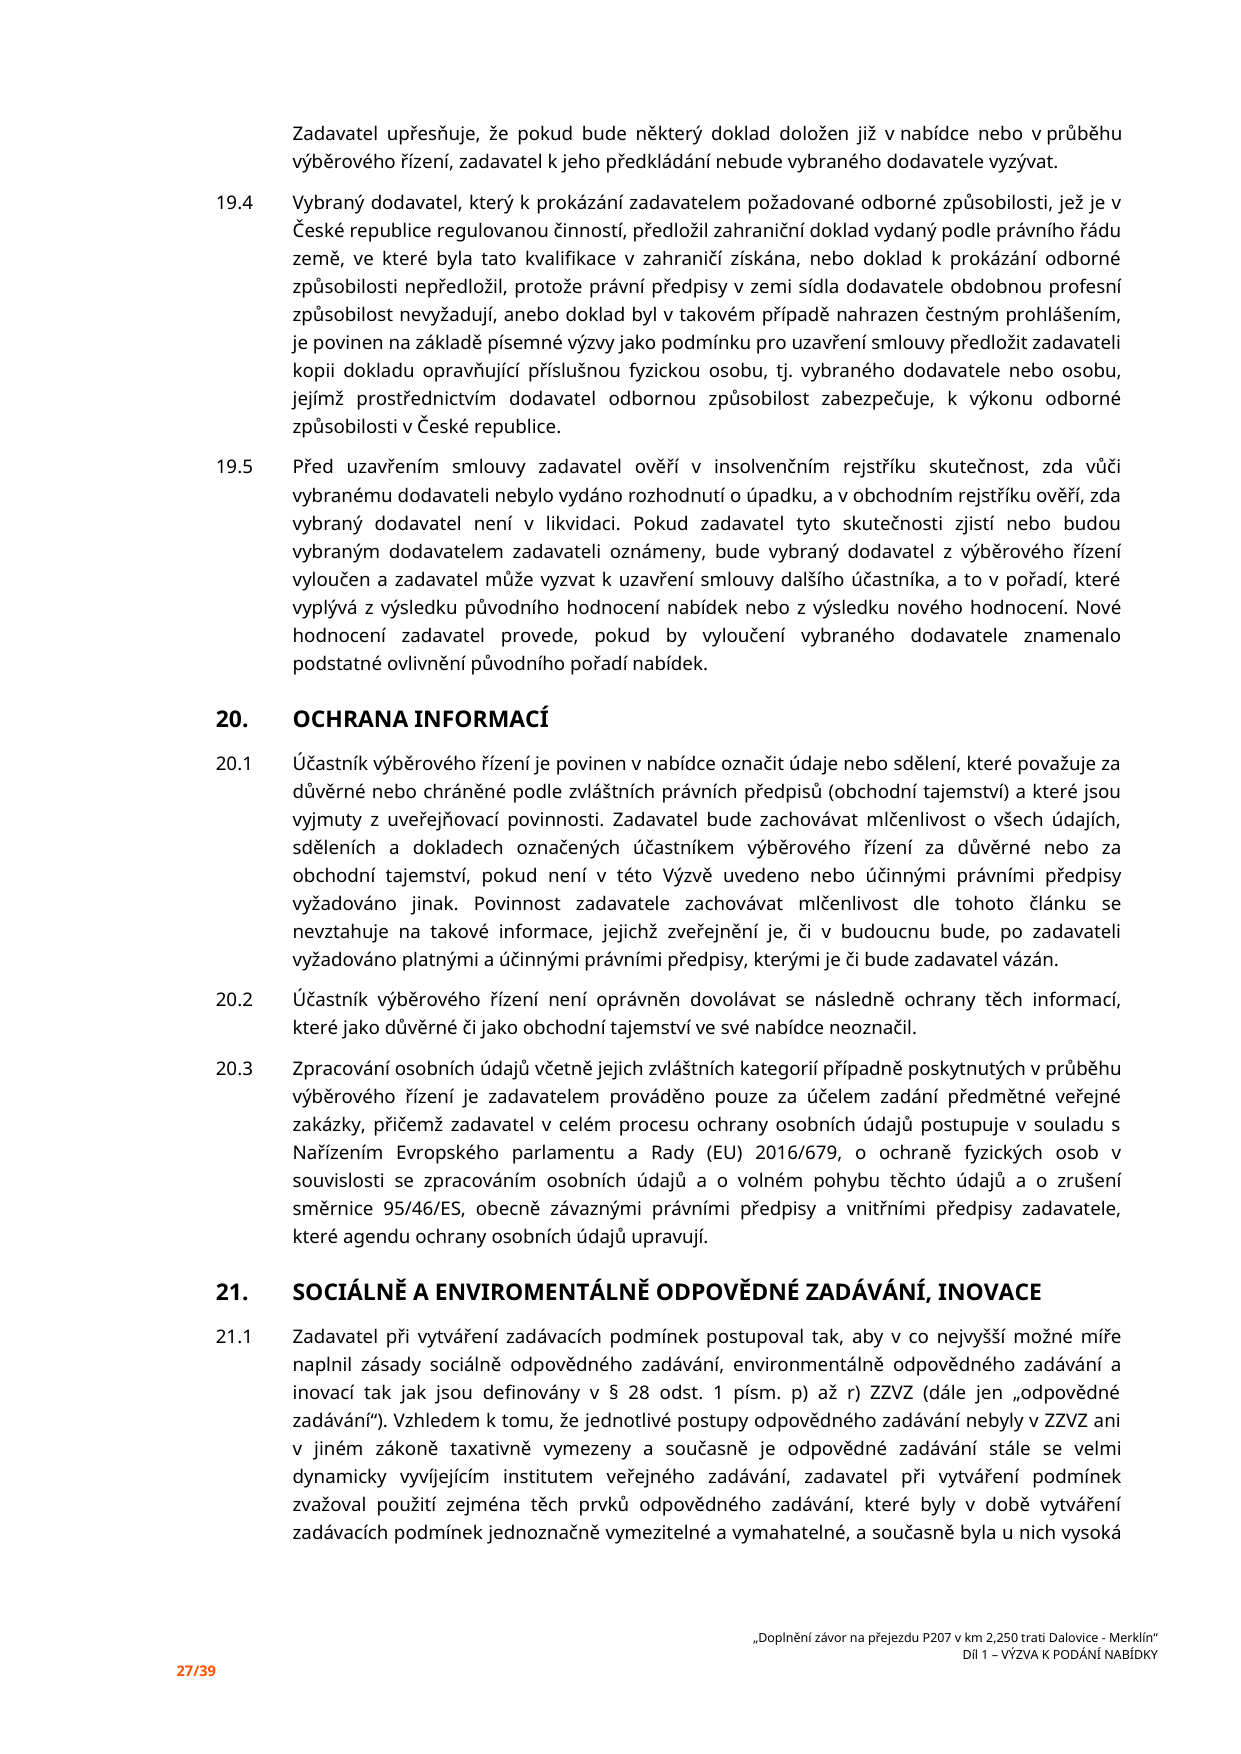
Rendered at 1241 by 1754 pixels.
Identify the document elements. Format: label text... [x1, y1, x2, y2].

text Před uzavřením smlouvy zadavatel ověří v insolvenčním rejstříku skutečnost, zda vůči vybranému dodavateli nebylo vydáno rozhodnutí o úpadku, a v obchodním rejstříku ověří, zda vybraný dodavatel není v likvidaci. Pokud zadavatel tyto skutečnosti zjistí nebo budou vybraným dodavatelem zadavateli oznámeny, bude vybraný dodavatel z výběrového řízení vyloučen a zadavatel může vyzvat k uzavření smlouvy dalšího účastníka, a to v pořadí, které vyplývá z výsledku původního hodnocení nabídek nebo z výsledku nového hodnocení. Nové hodnocení zadavatel provede, pokud by vyloučení vybraného dodavatele znamenalo podstatné ovlivnění původního pořadí nabídek. [216, 454, 1122, 676]
text Zpracování osobních údajů včetně jejich zvláštních kategorií případně poskytnutých v průběhu výběrového řízení je zadavatelem prováděno pouze za účelem zadání předmětné veřejné zakázky, přičemž zadavatel v celém procesu ochrany osobních údajů postupuje v souladu s Nařízením Evropského parlamentu a Rady (EU) 2016/679, o ochraně fyzických osob v souvislosti se zpracováním osobních údajů a o volném pohybu těchto údajů a o zrušení směrnice 95/46/ES, obecně závaznými právními předpisy a vnitřními předpisy zadavatele, které agendu ochrany osobních údajů upravují. [216, 1055, 1122, 1249]
text Vybraný dodavatel, který k prokázání zadavatelem požadované odborné způsobilosti, jež je v České republice regulovanou činností, předložil zahraniční doklad vydaný podle právního řádu země, ve které byla tato kvalifikace v zahraničí získána, nebo doklad k prokázání odborné způsobilosti nepředložil, protože právní předpisy v zemi sídla dodavatele obdobnou profesní způsobilost nevyžadují, anebo doklad byl v takovém případě nahrazen čestným prohlášením, je povinen na základě písemné výzvy jako podmínku pro uzavření smlouvy předložit zadavateli kopii dokladu opravňující příslušnou fyzickou osobu, tj. vybraného dodavatele nebo osobu, jejímž prostřednictvím dodavatel odbornou způsobilost zabezpečuje, k výkonu odborné způsobilosti v České republice. [216, 189, 1122, 439]
text OCHRANA INFORMACÍ [216, 703, 1122, 734]
text Účastník výběrového řízení není oprávněn dovolávat se následně ochrany těch informací, které jako důvěrné či jako obchodní tajemství ve své nabídce neoznačil. [216, 987, 1122, 1040]
text Účastník výběrového řízení je povinen v nabídce označit údaje nebo sdělení, které považuje za důvěrné nebo chráněné podle zvláštních právních předpisů (obchodní tajemství) a které jsou vyjmuty z uveřejňovací povinnosti. Zadavatel bude zachovávat mlčenlivost o všech údajích, sděleních a dokladech označených účastníkem výběrového řízení za důvěrné nebo za obchodní tajemství, pokud není v této Výzvě uvedeno nebo účinnými právními předpisy vyžadováno jinak. Povinnost zadavatele zachovávat mlčenlivost dle tohoto článku se nevztahuje na takové informace, jejichž zveřejnění je, či v budoucnu bude, po zadavateli vyžadováno platnými a účinnými právními předpisy, kterými je či bude zadavatel vázán. [216, 750, 1122, 972]
text SOCIÁLNĚ A ENVIROMENTÁLNĚ ODPOVĚDNÉ ZADÁVÁNÍ, INOVACE [216, 1276, 1122, 1307]
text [216, 1323, 1122, 1545]
text Zadavatel upřesňuje, že pokud bude některý doklad doložen již v nabídce nebo v průběhu výběrového řízení, zadavatel k jeho předkládání nebude vybraného dodavatele vyzývat. [292, 121, 1122, 174]
